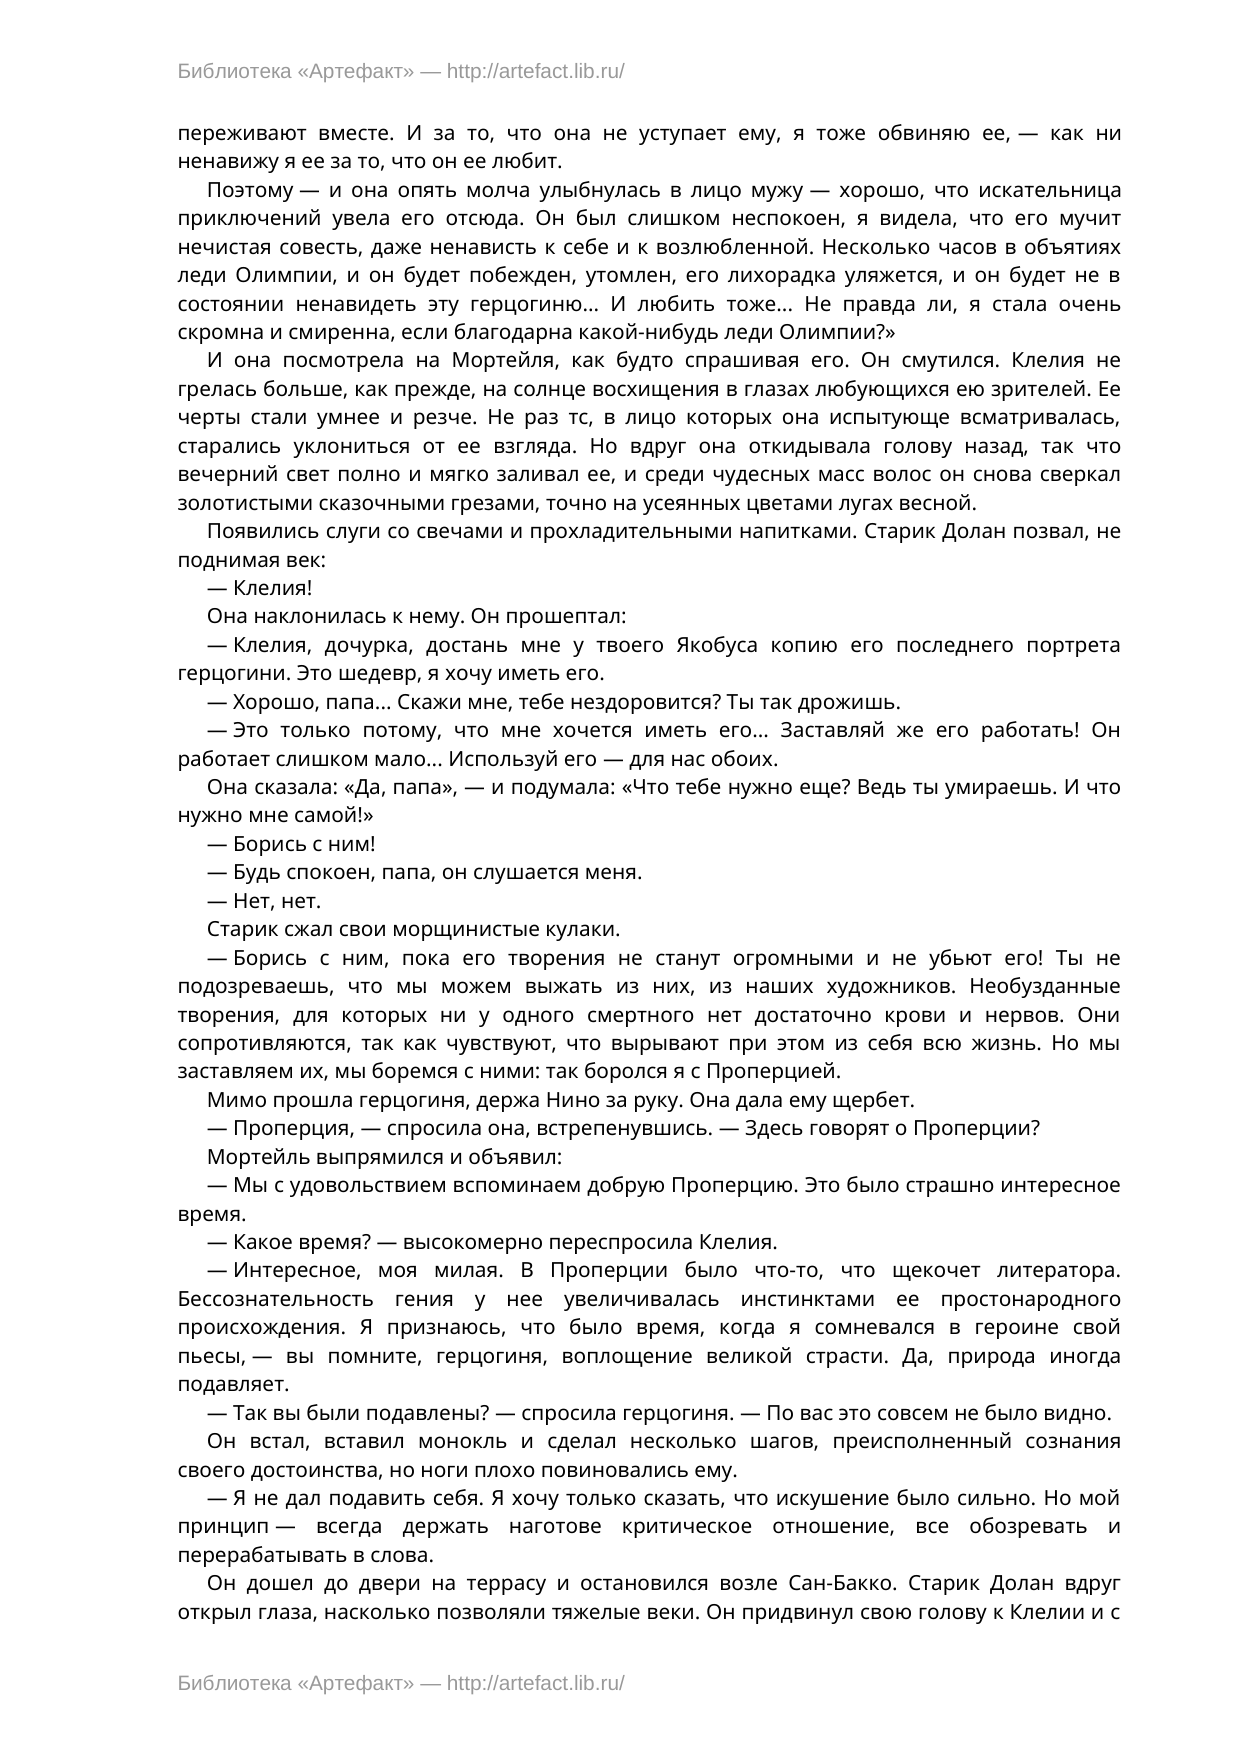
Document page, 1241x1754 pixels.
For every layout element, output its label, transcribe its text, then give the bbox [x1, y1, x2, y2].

text — Так вы были подавлены? — спросила герцогиня. — По вас это совсем не было видно. [177, 1398, 1122, 1426]
text — Интересное, моя милая. В Проперции было что-то, что щекочет литератора. Бессознательность гения у нее увеличивалась инстинктами ее простонародного происхождения. Я признаюсь, что было время, когда я сомневался в героине свой пьесы, — вы помните, герцогиня, воплощение великой страсти. Да, природа иногда подавляет. [177, 1256, 1122, 1398]
text Он встал, вставил монокль и сделал несколько шагов, преисполненный сознания своего достоинства, но ноги плохо повиновались ему. [177, 1426, 1122, 1483]
text — Клелия! [177, 573, 1122, 602]
text — Хорошо, папа... Скажи мне, тебе нездоровится? Ты так дрожишь. [177, 687, 1122, 715]
text Она сказала: «Да, папа», — и подумала: «Что тебе нужно еще? Ведь ты умираешь. И что нужно мне самой!» [177, 772, 1122, 829]
text Мимо прошла герцогиня, держа Нино за руку. Она дала ему щербет. [177, 1085, 1122, 1113]
text — Мы с удовольствием вспоминаем добрую Проперцию. Это было страшно интересное время. [177, 1170, 1122, 1227]
text — Я не дал подавить себя. Я хочу только сказать, что искушение было сильно. Но мой принцип — всегда держать наготове критическое отношение, все обозревать и перерабатывать в слова. [177, 1483, 1122, 1568]
text — Проперция, — спросила она, встрепенувшись. — Здесь говорят о Проперции? [177, 1113, 1122, 1142]
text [177, 118, 1122, 175]
text — Будь спокоен, папа, он слушается меня. [177, 857, 1122, 886]
text — Клелия, дочурка, достань мне у твоего Якобуса копию его последнего портрета герцогини. Это шедевр, я хочу иметь его. [177, 630, 1122, 687]
text Поэтому — и она опять молча улыбнулась в лицо мужу — хорошо, что искательница приключений увела его отсюда. Он был слишком неспокоен, я видела, что его мучит нечистая совесть, даже ненависть к себе и к возлюбленной. Несколько часов в объятиях леди Олимпии, и он будет побежден, утомлен, его лихорадка уляжется, и он будет не в состоянии ненавидеть эту герцогиню... И любить тоже... Не правда ли, я стала очень скромна и смиренна, если благодарна какой-нибудь леди Олимпии?» [177, 175, 1122, 346]
text И она посмотрела на Мортейля, как будто спрашивая его. Он смутился. Клелия не грелась больше, как прежде, на солнце восхищения в глазах любующихся ею зрителей. Ее черты стали умнее и резче. Не раз тс, в лицо которых она испытующе всматривалась, старались уклониться от ее взгляда. Но вдруг она откидывала голову назад, так что вечерний свет полно и мягко заливал ее, и среди чудесных масс волос он снова сверкал золотистыми сказочными грезами, точно на усеянных цветами лугах весной. [177, 346, 1122, 516]
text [177, 1568, 1122, 1625]
text — Борись с ним! [177, 829, 1122, 857]
text — Это только потому, что мне хочется иметь его... Заставляй же его работать! Он работает слишком мало... Используй его — для нас обоих. [177, 715, 1122, 772]
text Она наклонилась к нему. Он прошептал: [177, 602, 1122, 630]
text Мортейль выпрямился и объявил: [177, 1142, 1122, 1170]
text — Нет, нет. [177, 886, 1122, 914]
text Старик сжал свои морщинистые кулаки. [177, 914, 1122, 943]
text Появились слуги со свечами и прохладительными напитками. Старик Долан позвал, не поднимая век: [177, 516, 1122, 573]
text — Какое время? — высокомерно переспросила Клелия. [177, 1227, 1122, 1256]
text — Борись с ним, пока его творения не станут огромными и не убьют его! Ты не подозреваешь, что мы можем выжать из них, из наших художников. Необузданные творения, для которых ни у одного смертного нет достаточно крови и нервов. Они сопротивляются, так как чувствуют, что вырывают при этом из себя всю жизнь. Но мы заставляем их, мы боремся с ними: так боролся я с Проперцией. [177, 943, 1122, 1085]
